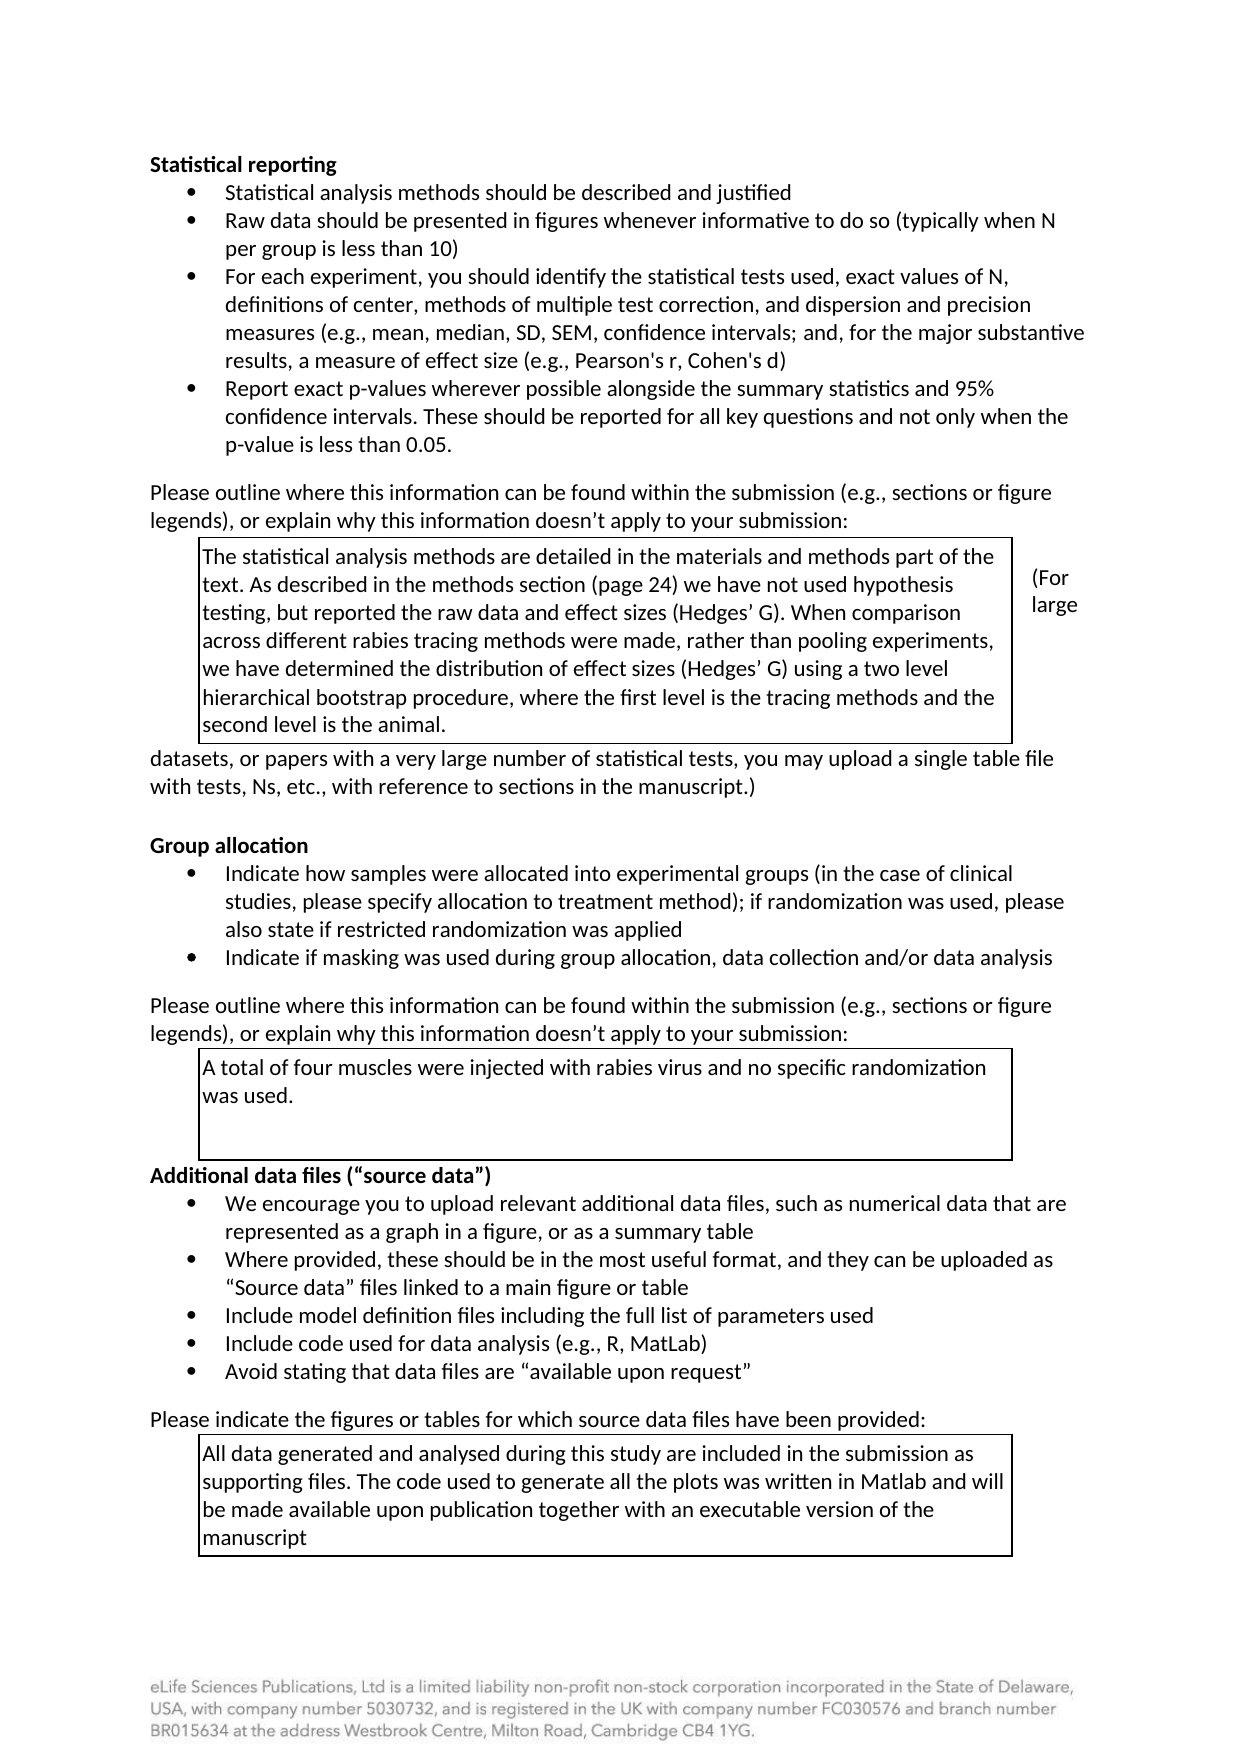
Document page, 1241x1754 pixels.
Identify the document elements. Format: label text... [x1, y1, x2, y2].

list Avoid stating that data files are “available upon request” [187, 1357, 1090, 1385]
list Report exact p-values wherever possible alongside the summary statistics and 95% confidence intervals. These should be reported for all key questions and not only when the p-value is less than 0.05. [187, 374, 1090, 458]
list Statistical analysis methods should be described and justified [187, 178, 1090, 206]
text Statistical reporting [150, 150, 1090, 178]
text A total of four muscles were injected with rabies virus and no specific randomization was used. [200, 1051, 1011, 1111]
list For each experiment, you should identify the statistical tests used, exact values of N, definitions of center, methods of multiple test correction, and dispersion and precision measures (e.g., mean, median, SD, SEM, confidence intervals; and, for the major substantive results, a measure of effect size (e.g., Pearson's r, Cohen's d) [187, 262, 1090, 374]
list Where provided, these should be in the most useful format, and they can be uploaded as “Source data” files linked to a main figure or table [187, 1245, 1090, 1301]
text (For large datasets, or papers with a very large number of statistical tests, you may upload a single table file with tests, Ns, etc., with reference to sections in the manuscript.) [150, 563, 1090, 800]
list Include code used for data analysis (e.g., R, MatLab) [187, 1329, 1090, 1357]
text The statistical analysis methods are detailed in the materials and methods part of the text. As described in the methods section (page 24) we have not used hypothesis testing, but reported the raw data and effect sizes (Hedges’ G). When comparison across different rabies tracing methods were made, rather than pooling experiments, we have determined the distribution of effect sizes (Hedges’ G) using a two level hierarchical bootstrap procedure, where the first level is the tracing methods and the second level is the animal. [200, 540, 1011, 741]
text Additional data files (“source data”) [150, 1078, 1090, 1189]
list We encourage you to upload relevant additional data files, such as numerical data that are represented as a graph in a figure, or as a summary table [187, 1189, 1090, 1245]
list Indicate how samples were allocated into experimental groups (in the case of clinical studies, please specify allocation to treatment method); if randomization was used, please also state if restricted randomization was applied [187, 859, 1090, 943]
list Indicate if masking was used during group allocation, data collection and/or data analysis [187, 943, 1090, 971]
list Raw data should be presented in figures whenever informative to do so (typically when N per group is less than 10) [187, 206, 1090, 262]
picture [0, 1635, 1241, 1754]
text All data generated and analysed during this study are included in the submission as supporting files. The code used to generate all the plots was written in Matlab and will be made available upon publication together with an executable version of the manuscript [200, 1437, 1011, 1553]
text Group allocation [150, 831, 1090, 859]
text Please indicate the figures or tables for which source data files have been provided: [150, 1405, 1090, 1433]
list Include model definition files including the full list of parameters used [187, 1301, 1090, 1329]
